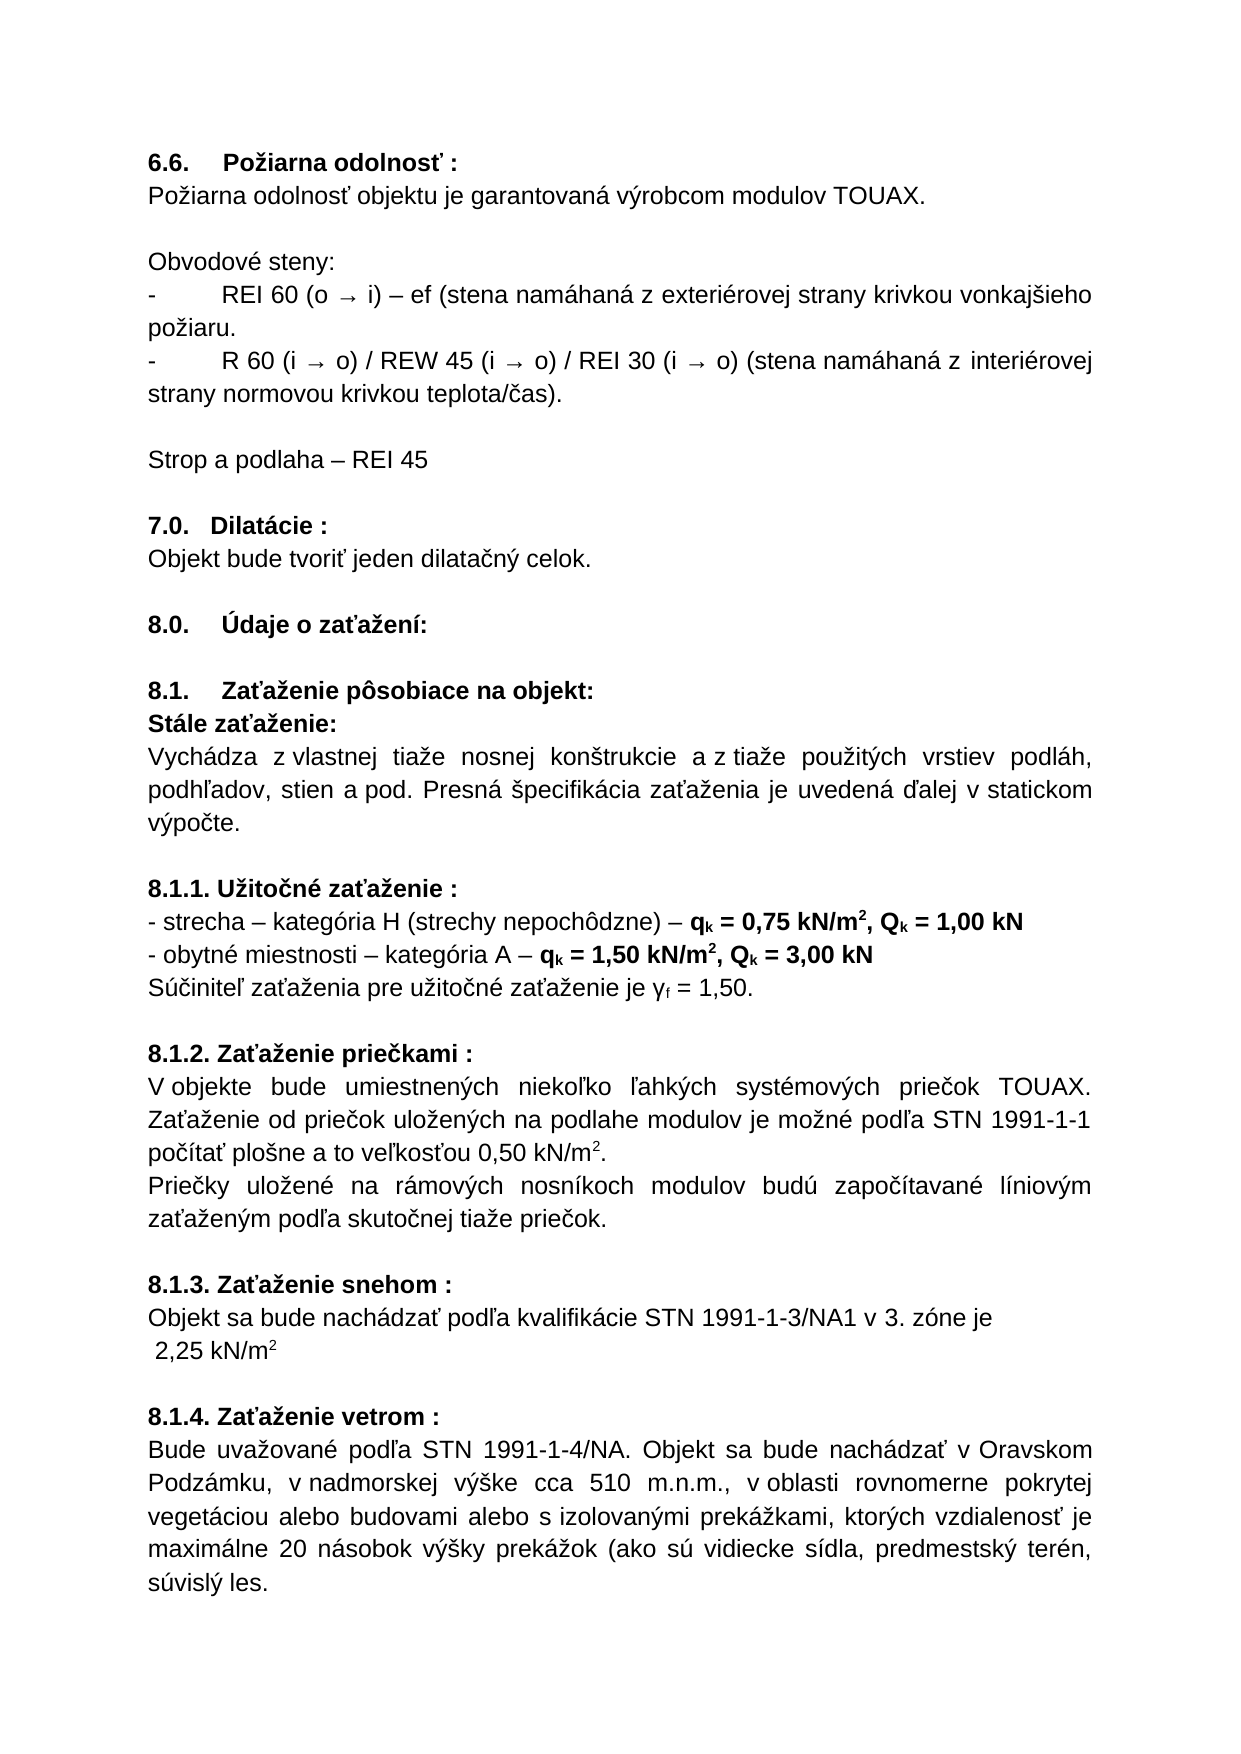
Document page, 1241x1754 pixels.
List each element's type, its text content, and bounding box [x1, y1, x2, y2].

list 8.1.4. Zaťaženie vetrom : [148, 1402, 1093, 1431]
list Zaťaženie pôsobiace na objekt: [148, 676, 1093, 705]
list - strecha – kategória H (strechy nepochôdzne) – qk = 0,75 kN/m2, Qk = 1,00 kN [148, 907, 1093, 936]
list Obvodové steny: [148, 247, 1093, 275]
list Vychádza z vlastnej tiaže nosnej konštrukcie a z tiaže použitých vrstiev podláh, podhľadov, stien a pod. Presná špecifikácia zaťaženia je uvedená ďalej v statickom výpočte. [148, 742, 1093, 837]
list Priečky uložené na rámových nosníkoch modulov budú započítavané líniovým zaťaženým podľa skutočnej tiaže priečok. [148, 1171, 1093, 1233]
list Požiarna odolnosť : [148, 148, 1093, 176]
list Objekt sa bude nachádzať podľa kvalifikácie STN 1991-1-3/NA1 v 3. zóne je [148, 1303, 1093, 1332]
list 2,25 kN/m2 [148, 1336, 1093, 1365]
list Stále zaťaženie: [148, 709, 1093, 738]
list - obytné miestnosti – kategória A – qk = 1,50 kN/m2, Qk = 3,00 kN [148, 940, 1093, 969]
list 8.1.2. Zaťaženie priečkami : [148, 1039, 1093, 1068]
list Údaje o zaťažení: [148, 610, 1093, 639]
list Bude uvažované podľa STN 1991-1-4/NA. Objekt sa bude nachádzať v Oravskom Podzámku, v nadmorskej výške cca 510 m.n.m., v oblasti rovnomerne pokrytej vegetáciou alebo budovami alebo s izolovanými prekážkami, ktorých vzdialenosť je maximálne 20 násobok výšky prekážok (ako sú vidiecke sídla, predmestský terén, súvislý les. [148, 1435, 1093, 1596]
text 8.1.1. Užitočné zaťaženie : [148, 874, 1093, 903]
list REI 60 (o → i) – ef (stena namáhaná z exteriérovej strany krivkou vonkajšieho požiaru. [148, 280, 1093, 341]
list Požiarna odolnosť objektu je garantovaná výrobcom modulov TOUAX. [148, 181, 1093, 209]
text Strop a podlaha – REI 45 [148, 445, 1093, 473]
list Objekt bude tvoriť jeden dilatačný celok. [148, 544, 1093, 573]
text 7.0. Dilatácie : [148, 511, 1093, 539]
list 8.1.3. Zaťaženie snehom : [148, 1270, 1093, 1299]
list R 60 (i → o) / REW 45 (i → o) / REI 30 (i → o) (stena namáhaná z interiérovej strany normovou krivkou teplota/čas). [148, 346, 1093, 407]
list V objekte bude umiestnených niekoľko ľahkých systémových priečok TOUAX. Zaťaženie od priečok uložených na podlahe modulov je možné podľa STN 1991-1-1 počítať plošne a to veľkosťou 0,50 kN/m2. [148, 1072, 1093, 1167]
list Súčiniteľ zaťaženia pre užitočné zaťaženie je γf = 1,50. [148, 973, 1093, 1002]
